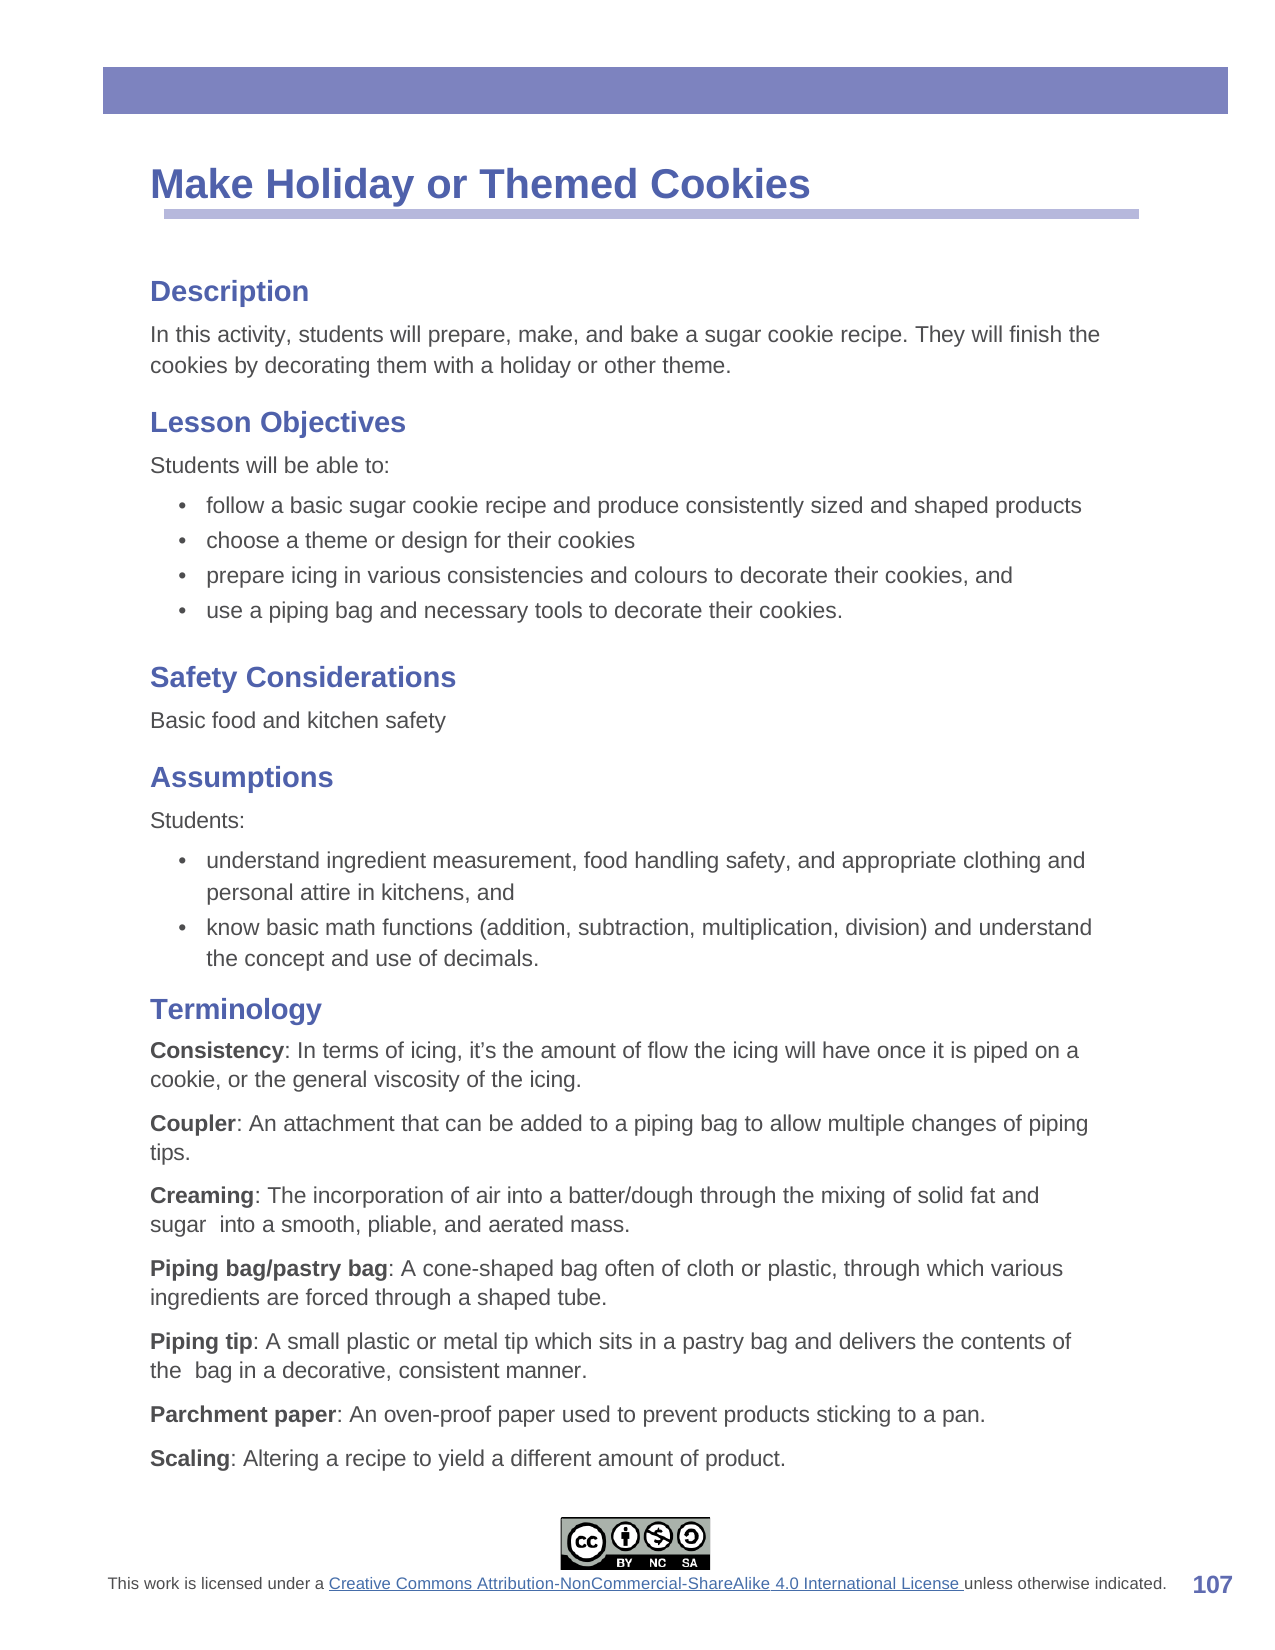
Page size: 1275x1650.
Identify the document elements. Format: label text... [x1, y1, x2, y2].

text Consistency: In terms of icing, it’s the amount of flow the icing will have once it is piped on a cookie, or the general viscosity of the icing. [150, 1037, 1108, 1092]
text Piping bag/pastry bag: A cone-shaped bag often of cloth or plastic, through which various ingredients are forced through a shaped tube. [150, 1255, 1101, 1311]
list use a piping bag and necessary tools to decorate their cookies. [178, 597, 1244, 624]
text Make Holiday or Themed Cookies [150, 160, 1244, 208]
list understand ingredient measurement, food handling safety, and appropriate clothing and personal attire in kitchens, and [178, 847, 1092, 905]
text Piping tip: A small plastic or metal tip which sits in a pastry bag and delivers the contents of the bag in a decorative, consistent manner. [150, 1328, 1101, 1384]
text Students will be able to: [150, 452, 1244, 478]
list choose a theme or design for their cookies [178, 527, 1244, 554]
text Basic food and kitchen safety [150, 707, 1244, 733]
text Coupler: An attachment that can be added to a piping bag to allow multiple changes of piping tips. [150, 1109, 1101, 1165]
picture [560, 1517, 711, 1570]
text Scaling: Altering a recipe to yield a different amount of product. [150, 1445, 1244, 1472]
text Assumptions [150, 760, 1244, 794]
list follow a basic sugar cookie recipe and produce consistently sized and shaped products [178, 492, 1244, 519]
text In this activity, students will prepare, make, and bake a sugar cookie recipe. They will finish the cookies by decorating them with a holiday or other theme. [150, 321, 1101, 378]
text Lesson Objectives [150, 405, 1244, 439]
text Terminology [150, 992, 1244, 1026]
text Students: [150, 807, 1244, 833]
text Parchment paper: An oven-proof paper used to prevent products sticking to a pan. [150, 1401, 1244, 1428]
list know basic math functions (addition, subtraction, multiplication, division) and understand the concept and use of decimals. [178, 913, 1097, 971]
text Creaming: The incorporation of air into a batter/dough through the mixing of solid fat and sugar into a smooth, pliable, and aerated mass. [150, 1182, 1101, 1238]
text Description [150, 274, 1244, 308]
text 107 [1192, 1574, 1244, 1599]
text This work is licensed under a Creative Commons Attribution-NonCommercial-ShareAlike 4.0 International License unless otherwise indicated. [107, 1574, 1175, 1593]
text Safety Considerations [150, 660, 1244, 694]
list prepare icing in various consistencies and colours to decorate their cookies, and [178, 562, 1244, 589]
